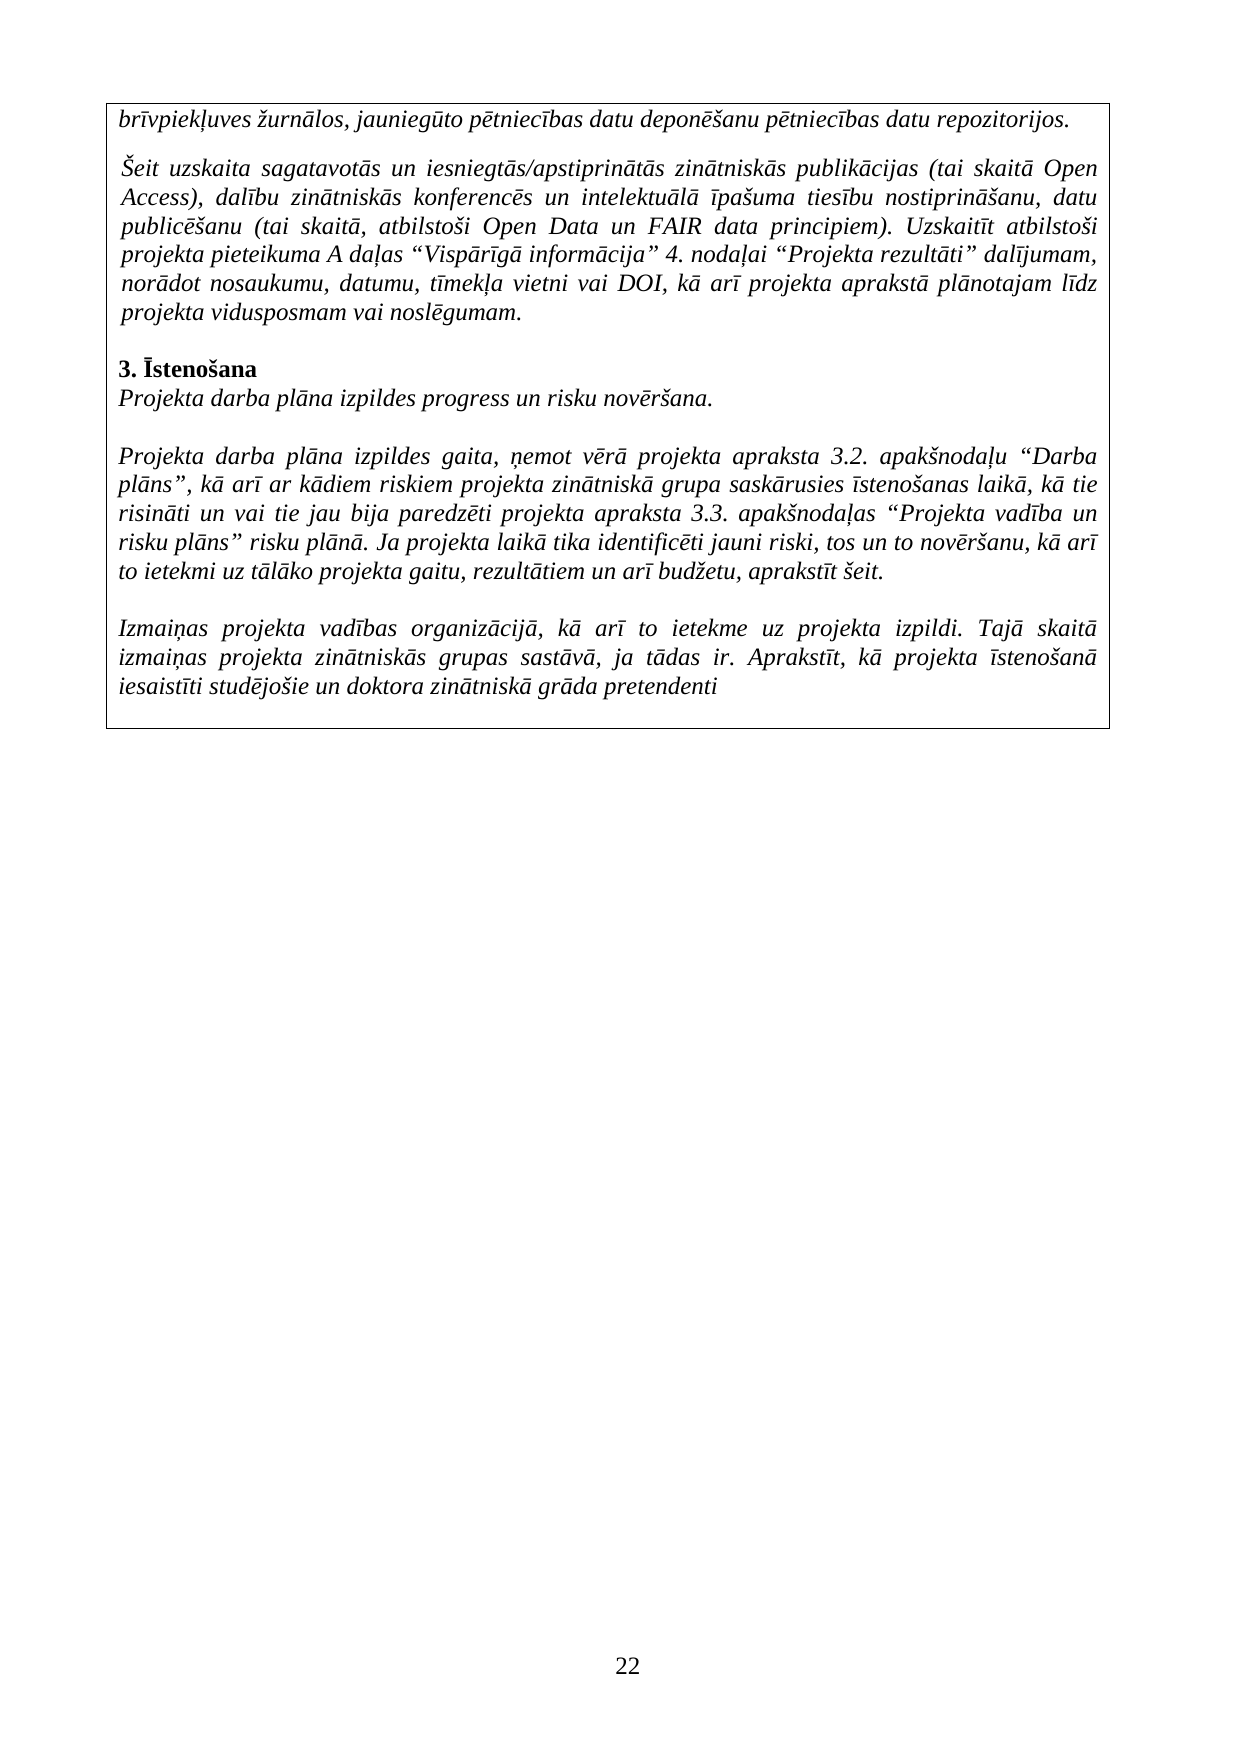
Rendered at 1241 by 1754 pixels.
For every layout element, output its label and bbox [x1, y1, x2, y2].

table_header [107, 104, 1109, 728]
